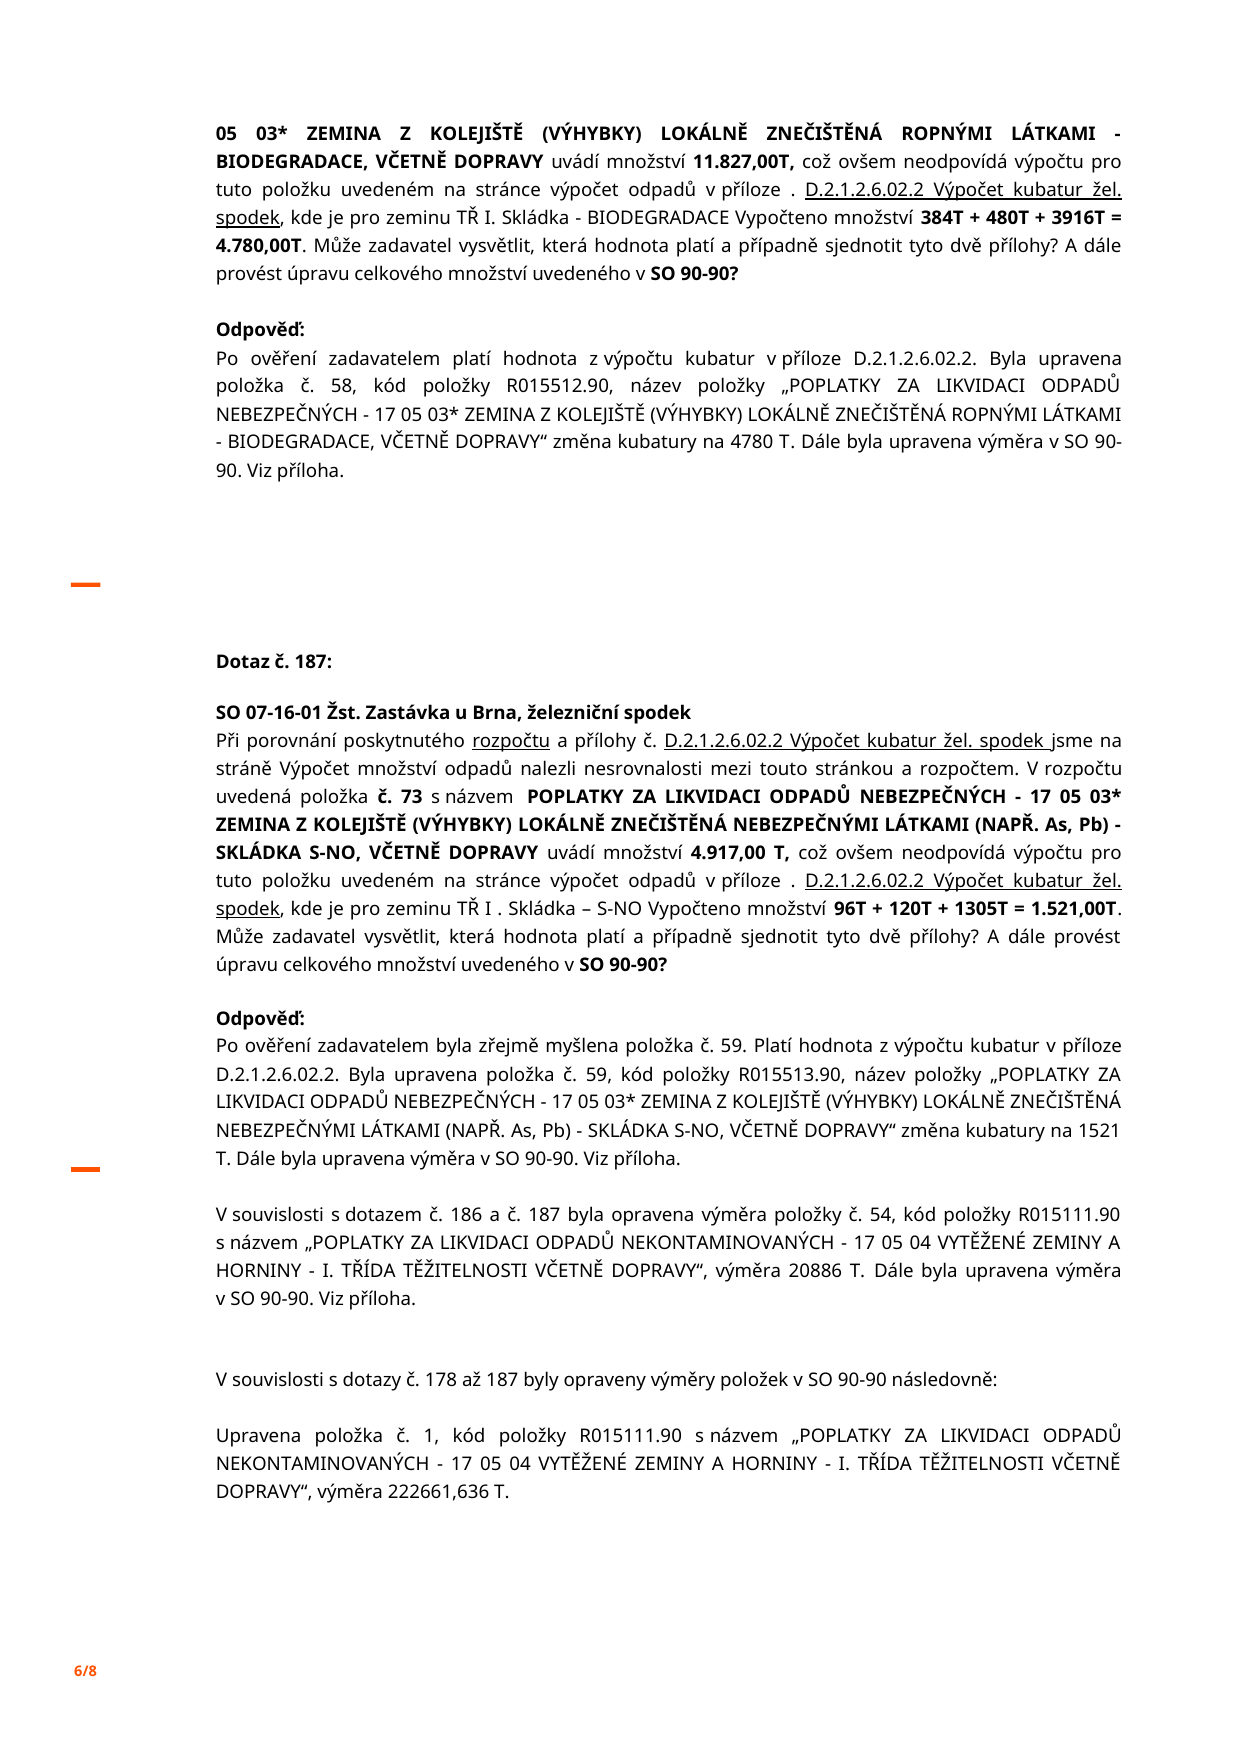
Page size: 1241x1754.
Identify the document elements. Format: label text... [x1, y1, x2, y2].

text Odpověď: Po ověření zadavatelem byla zřejmě myšlena položka č. 59. Platí hodnota z výpočtu kubatur v příloze D.2.1.2.6.02.2. Byla upravena položka č. 59, kód položky R015513.90, název položky „POPLATKY ZA LIKVIDACI ODPADŮ NEBEZPEČNÝCH - 17 05 03* ZEMINA Z KOLEJIŠTĚ (VÝHYBKY) LOKÁLNĚ ZNEČIŠTĚNÁ NEBEZPEČNÝMI LÁTKAMI (NAPŘ. As, Pb) - SKLÁDKA S-NO, VČETNĚ DOPRAVY“ změna kubatury na 1521 T. Dále byla upravena výměra v SO 90-90. Viz příloha. [216, 1005, 1122, 1170]
text V souvislosti s dotazy č. 178 až 187 byly opraveny výměry položek v SO 90-90 následovně: [216, 1367, 1122, 1392]
text Při porovnání poskytnutého rozpočtu a přílohy č. D.2.1.2.6.02.2 Výpočet kubatur žel. spodek jsme na stráně Výpočet množství odpadů nalezli nesrovnalosti mezi touto stránkou a rozpočtem. V rozpočtu uvedená položka č. 73 s názvem POPLATKY ZA LIKVIDACI ODPADŮ NEBEZPEČNÝCH - 17 05 03* ZEMINA Z KOLEJIŠTĚ (VÝHYBKY) LOKÁLNĚ ZNEČIŠTĚNÁ NEBEZPEČNÝMI LÁTKAMI (NAPŘ. As, Pb) - SKLÁDKA S-NO, VČETNĚ DOPRAVY uvádí množství 4.917,00 T, což ovšem neodpovídá výpočtu pro tuto položku uvedeném na stránce výpočet odpadů v příloze . D.2.1.2.6.02.2 Výpočet kubatur žel. spodek, kde je pro zeminu TŘ I . Skládka – S-NO Vypočteno množství 96T + 120T + 1305T = 1.521,00T. Může zadavatel vysvětlit, která hodnota platí a případně sjednotit tyto dvě přílohy? A dále provést úpravu celkového množství uvedeného v SO 90-90? [216, 727, 1122, 977]
text Upravena položka č. 1, kód položky R015111.90 s názvem „POPLATKY ZA LIKVIDACI ODPADŮ NEKONTAMINOVANÝCH - 17 05 04 VYTĚŽENÉ ZEMINY A HORNINY - I. TŘÍDA TĚŽITELNOSTI VČETNĚ DOPRAVY“, výměra 222661,636 T. [216, 1423, 1122, 1504]
text V souvislosti s dotazem č. 186 a č. 187 byla opravena výměra položky č. 54, kód položky R015111.90 s názvem „POPLATKY ZA LIKVIDACI ODPADŮ NEKONTAMINOVANÝCH - 17 05 04 VYTĚŽENÉ ZEMINY A HORNINY - I. TŘÍDA TĚŽITELNOSTI VČETNĚ DOPRAVY“, výměra 20886 T. Dále byla upravena výměra v SO 90-90. Viz příloha. [216, 1201, 1122, 1311]
text SO 07-16-01 Žst. Zastávka u Brna, železniční spodek [216, 699, 1122, 724]
text Odpověď: Po ověření zadavatelem platí hodnota z výpočtu kubatur v příloze D.2.1.2.6.02.2. Byla upravena položka č. 58, kód položky R015512.90, název položky „POPLATKY ZA LIKVIDACI ODPADŮ NEBEZPEČNÝCH - 17 05 03* ZEMINA Z KOLEJIŠTĚ (VÝHYBKY) LOKÁLNĚ ZNEČIŠTĚNÁ ROPNÝMI LÁTKAMI - BIODEGRADACE, VČETNĚ DOPRAVY“ změna kubatury na 4780 T. Dále byla upravena výměra v SO 90-90. Viz příloha. [216, 317, 1122, 482]
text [216, 121, 1122, 286]
text Dotaz č. 187: [216, 648, 1122, 673]
